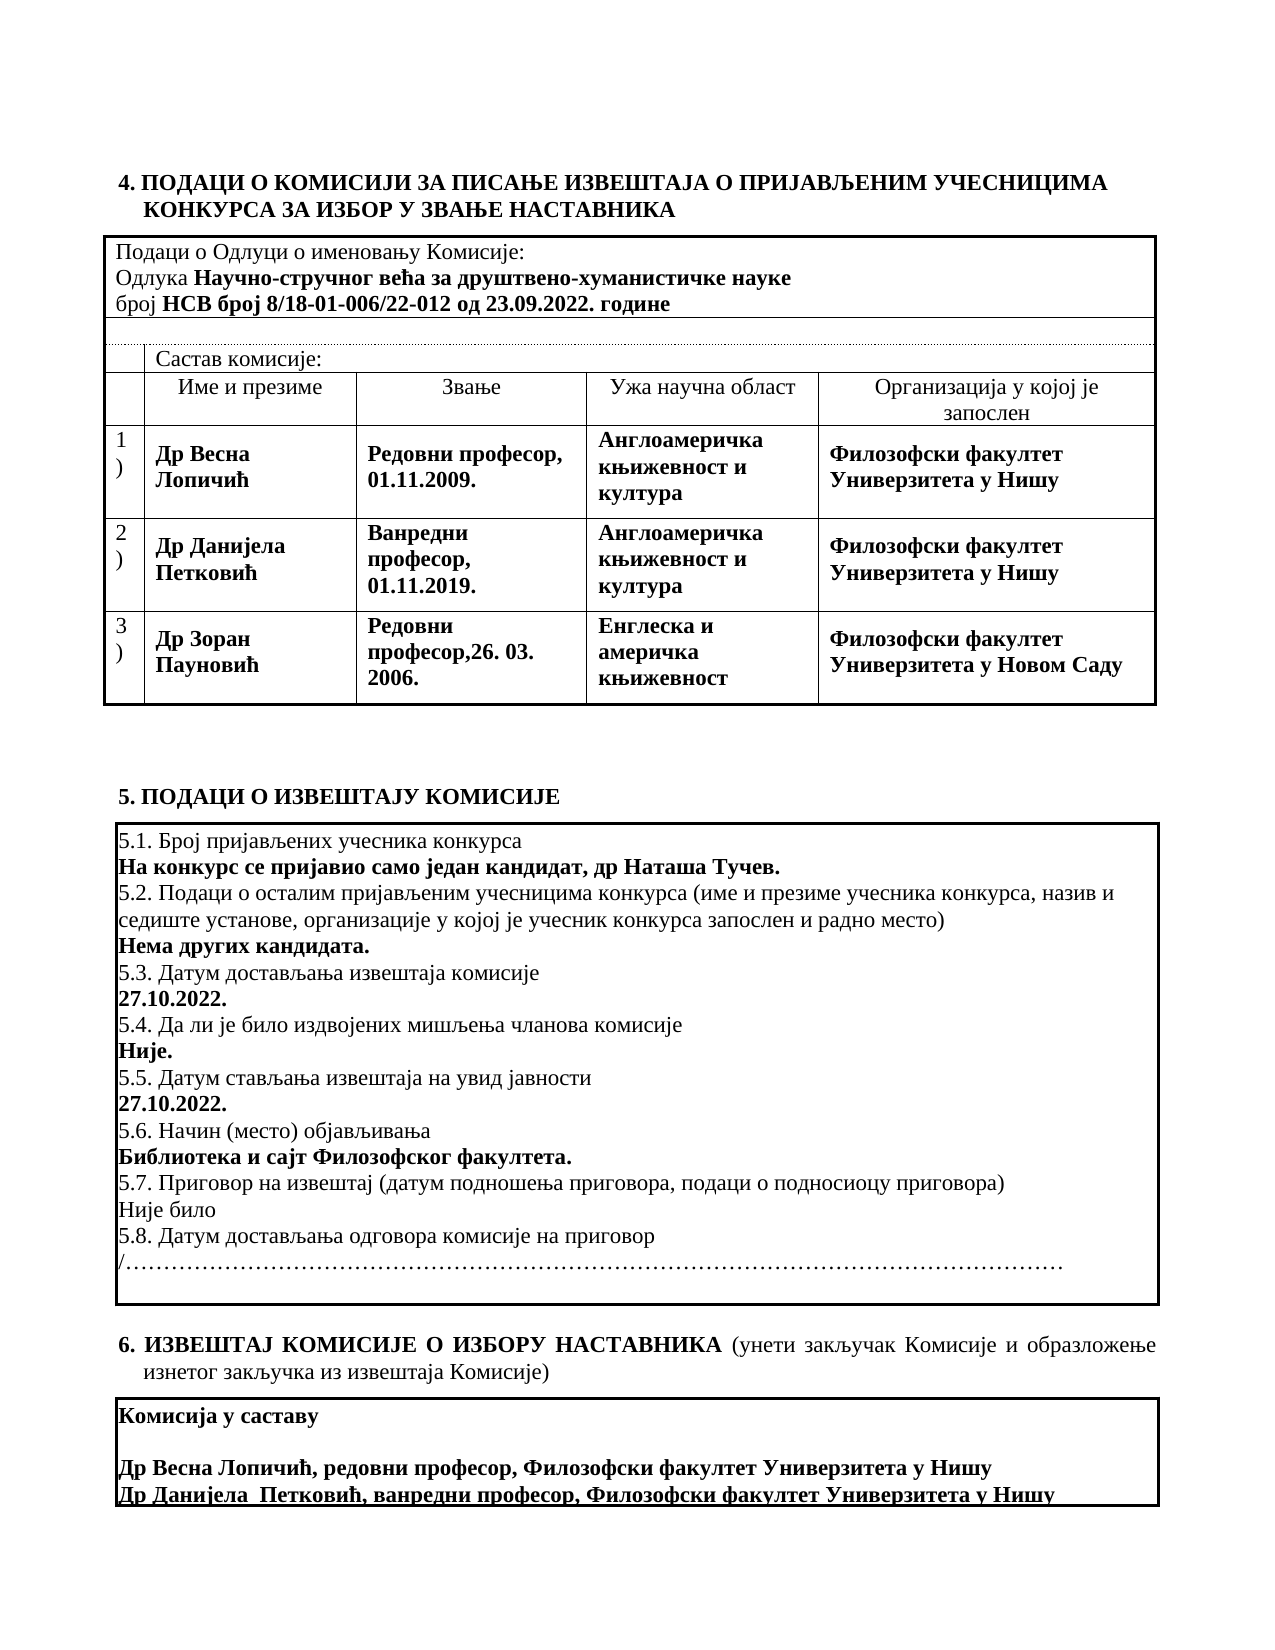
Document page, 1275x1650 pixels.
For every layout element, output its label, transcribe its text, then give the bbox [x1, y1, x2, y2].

text 27.10.2022. [118, 1090, 1157, 1117]
table_cell Енглеска и америчка књижевност [587, 612, 818, 703]
table_cell Др Данијела Петковић [145, 519, 356, 611]
table_cell Др Зоран Пауновић [145, 612, 356, 703]
table_cell Англоамеричка књижевност и култура [587, 426, 818, 518]
table_cell 3) [106, 612, 144, 703]
text 5.7. Приговор на извештај (датум подношења приговора, подаци о подносиоцу приговора) [118, 1169, 1157, 1196]
table_cell Редовни професор,26. 03. 2006. [357, 612, 586, 703]
text 5.4. Да ли је било издвојених мишљења чланова комисије [118, 1011, 1157, 1038]
table_cell Звање [357, 373, 586, 425]
text 4. ПОДАЦИ О КОМИСИЈИ ЗА ПИСАЊЕ ИЗВЕШТАЈА О ПРИЈАВЉЕНИМ УЧЕСНИЦИМА КОНКУРСА ЗА ИЗБОР У ЗВАЊЕ НАСТАВНИКА [118, 169, 1157, 222]
table_cell 2) [106, 519, 144, 611]
table_cell Филозофски факултет Универзитета у Новом Саду [819, 612, 1154, 703]
text Др Данијела Петковић, ванредни професор, Филозофски факултет Универзитета у Нишу [118, 1481, 1157, 1504]
table_cell Филозофски факултет Универзитета у Нишу [819, 519, 1154, 611]
text /…………………………………………………………………………………………………………… [118, 1248, 1157, 1275]
table_cell Филозофски факултет Универзитета у Нишу [819, 426, 1154, 518]
table_cell [106, 344, 144, 372]
text Није било [118, 1196, 1157, 1222]
text 5.1. Број пријављених учесника конкурса [118, 825, 1157, 853]
table_header Подаци о Одлуци о именовању Комисије: Одлука Научно-стручног већа за друштвено-хуманистичке науке број НСВ број 8/18-01-006/22-012 од 23.09.2022. године [106, 238, 1154, 317]
text Комисија у саставу [118, 1400, 1157, 1428]
table_cell Редовни професор, 01.11.2009. [357, 426, 586, 518]
table_cell Ужа научна област [587, 373, 818, 425]
table_cell Англоамеричка књижевност и култура [587, 519, 818, 611]
text 5.3. Датум достављања извештаја комисије [118, 958, 1157, 985]
table_cell Организација у којој је запослен [819, 373, 1154, 425]
text 5.6. Начин (место) објављивања [118, 1117, 1157, 1143]
text 5.8. Датум достављања одговора комисије на приговор [118, 1222, 1157, 1248]
text 5.2. Подаци о осталим пријављеним учесницима конкурса (име и презиме учесника конкурса, назив и седиште установе, организације у којој је учесник конкурса запослен и радно место) Нема других кандидата. [118, 879, 1157, 958]
table_cell Ванредни професор, 01.11.2019. [357, 519, 586, 611]
table_cell Састав комисије: [145, 344, 1154, 372]
text На конкурс се пријавио само један кандидат, др Наташа Тучев. [118, 853, 1157, 879]
text Библиотека и сајт Филозофског факултета. [118, 1143, 1157, 1169]
text 6. ИЗВЕШТАЈ КОМИСИЈЕ О ИЗБОРУ НАСТАВНИКА (унети закључак Комисије и образложење изнетог закључка из извештаја Комисије) [118, 1331, 1157, 1384]
table_cell [106, 318, 1154, 344]
text Није. [118, 1038, 1157, 1064]
table_cell 1) [106, 426, 144, 518]
table_cell Др Весна Лопичић [145, 426, 356, 518]
text 5. ПОДАЦИ О ИЗВЕШТАЈУ КОМИСИЈЕ [118, 783, 1157, 809]
text 5.5. Датум стављања извештаја на увид јавности [118, 1064, 1157, 1090]
text Др Весна Лопичић, редовни професор, Филозофски факултет Универзитета у Нишу [118, 1454, 1157, 1481]
text 27.10.2022. [118, 985, 1157, 1011]
table_cell [106, 373, 144, 425]
table_cell Име и презиме [145, 373, 356, 425]
